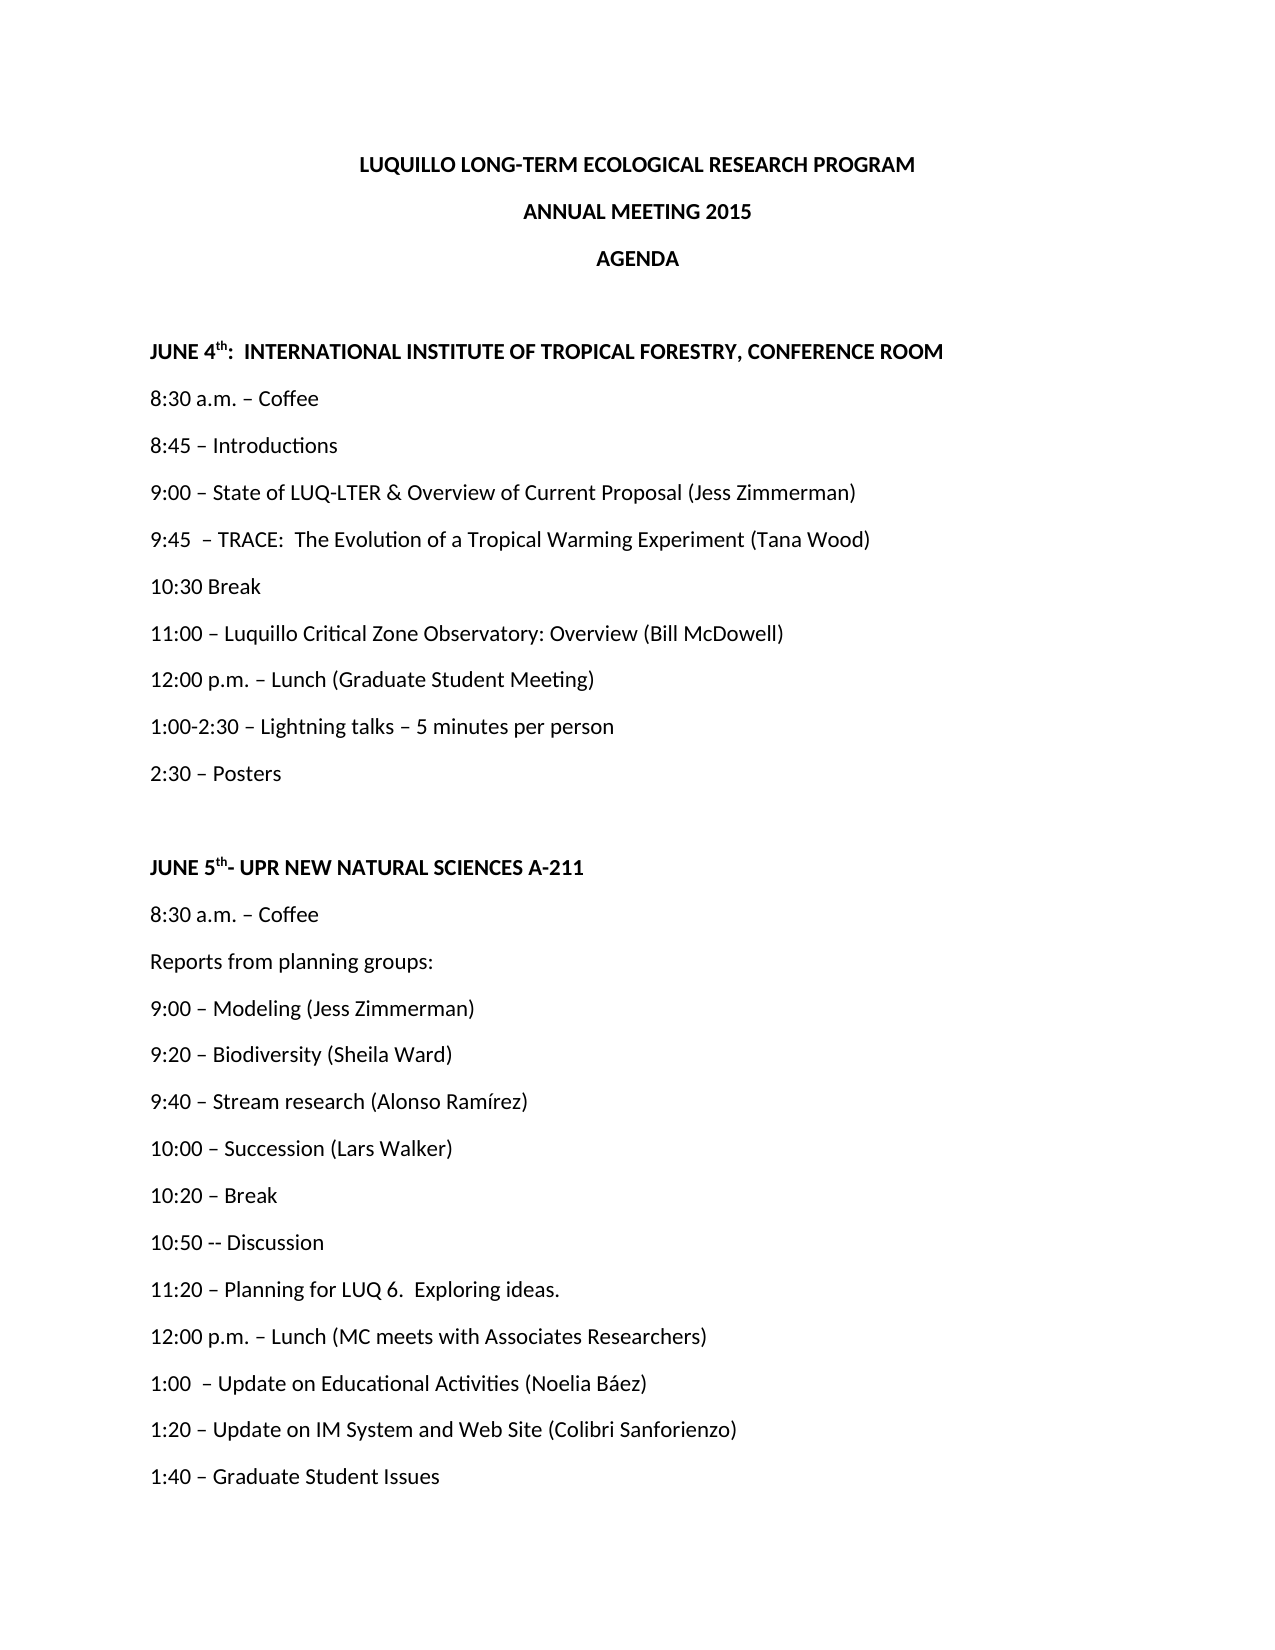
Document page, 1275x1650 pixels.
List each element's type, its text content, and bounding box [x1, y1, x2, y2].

text 1:00 – Update on Educational Activities (Noelia Báez) [150, 1369, 1125, 1397]
text 11:20 – Planning for LUQ 6. Exploring ideas. [150, 1275, 1125, 1303]
text 11:00 – Luquillo Critical Zone Observatory: Overview (Bill McDowell) [150, 619, 1125, 647]
text 1:40 – Graduate Student Issues [150, 1462, 1125, 1491]
text 10:30 Break [150, 572, 1125, 600]
text 8:45 – Introductions [150, 431, 1125, 459]
text 9:45 – TRACE: The Evolution of a Tropical Warming Experiment (Tana Wood) [150, 525, 1125, 553]
text 12:00 p.m. – Lunch (Graduate Student Meeting) [150, 666, 1125, 694]
text 12:00 p.m. – Lunch (MC meets with Associates Researchers) [150, 1322, 1125, 1350]
text 9:40 – Stream research (Alonso Ramírez) [150, 1087, 1125, 1116]
text ANNUAL MEETING 2015 [150, 197, 1125, 225]
text 1:00-2:30 – Lightning talks – 5 minutes per person [150, 712, 1125, 741]
text AGENDA [150, 244, 1125, 272]
text 2:30 – Posters [150, 759, 1125, 787]
text JUNE 4th: INTERNATIONAL INSTITUTE OF TROPICAL FORESTRY, CONFERENCE ROOM [150, 337, 1125, 366]
text 9:00 – State of LUQ-LTER & Overview of Current Proposal (Jess Zimmerman) [150, 478, 1125, 506]
text 10:00 – Succession (Lars Walker) [150, 1134, 1125, 1162]
text 9:00 – Modeling (Jess Zimmerman) [150, 994, 1125, 1022]
text 10:50 -- Discussion [150, 1228, 1125, 1256]
text 1:20 – Update on IM System and Web Site (Colibri Sanforienzo) [150, 1416, 1125, 1444]
text 8:30 a.m. – Coffee [150, 384, 1125, 412]
text Reports from planning groups: [150, 947, 1125, 975]
text LUQUILLO LONG-TERM ECOLOGICAL RESEARCH PROGRAM [150, 150, 1125, 178]
text 9:20 – Biodiversity (Sheila Ward) [150, 1041, 1125, 1069]
text 8:30 a.m. – Coffee [150, 900, 1125, 928]
text JUNE 5th- UPR NEW NATURAL SCIENCES A-211 [150, 853, 1125, 881]
text 10:20 – Break [150, 1181, 1125, 1209]
